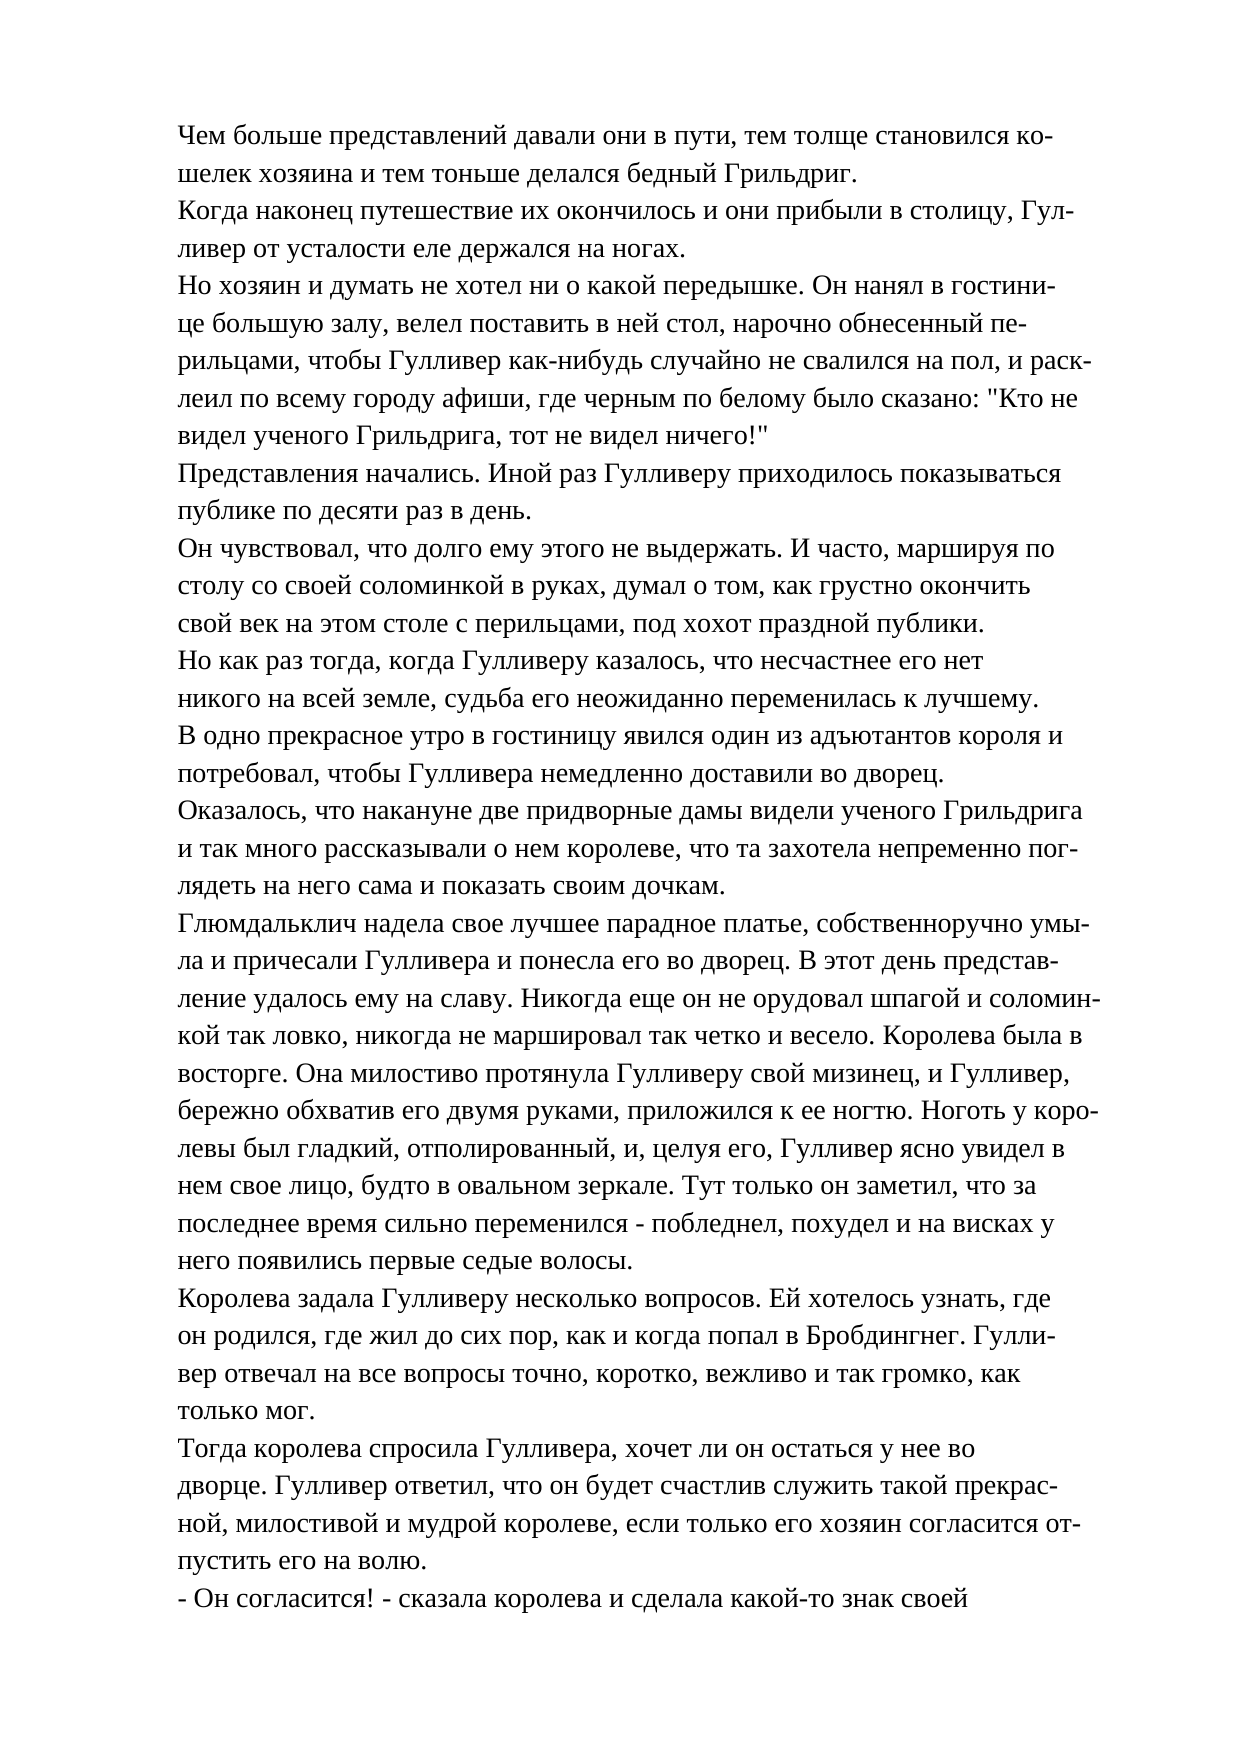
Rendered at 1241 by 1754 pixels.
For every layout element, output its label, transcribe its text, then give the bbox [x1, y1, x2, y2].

text ла и причесали Гулливера и понесла его во дворец. В этот день представ- [177, 943, 1152, 976]
text Когда наконец путешествие их окончилось и они прибыли в столицу, Гул- [177, 193, 1152, 226]
text кой так ловко, никогда не маршировал так четко и весело. Королева была в [177, 1018, 1152, 1051]
text публике по десяти раз в день. [177, 493, 1152, 526]
text леил по всему городу афиши, где черным по белому было сказано: "Кто не [177, 381, 1152, 413]
text ной, милостивой и мудрой королеве, если только его хозяин согласится от- [177, 1506, 1152, 1538]
text дворце. Гулливер ответил, что он будет счастлив служить такой прекрас- [177, 1468, 1152, 1501]
text Королева задала Гулливеру несколько вопросов. Ей хотелось узнать, где [177, 1281, 1152, 1313]
text В одно прекрасное утро в гостиницу явился один из адъютантов короля и [177, 718, 1152, 751]
text никого на всей земле, судьба его неожиданно переменилась к лучшему. [177, 681, 1152, 713]
text нем свое лицо, будто в овальном зеркале. Тут только он заметил, что за [177, 1168, 1152, 1201]
text це большую залу, велел поставить в ней стол, нарочно обнесенный пе- [177, 306, 1152, 338]
text Тогда королева спросила Гулливера, хочет ли он остаться у нее во [177, 1431, 1152, 1463]
text бережно обхватив его двумя руками, приложился к ее ногтю. Ноготь у коро- [177, 1093, 1152, 1126]
text Но хозяин и думать не хотел ни о какой передышке. Он нанял в гостини- [177, 268, 1152, 301]
text видел ученого Грильдрига, тот не видел ничего!" [177, 418, 1152, 451]
text последнее время сильно переменился - побледнел, похудел и на висках у [177, 1206, 1152, 1238]
text шелек хозяина и тем тоньше делался бедный Грильдриг. [177, 156, 1152, 188]
text Оказалось, что накануне две придворные дамы видели ученого Грильдрига [177, 793, 1152, 826]
text лядеть на него сама и показать своим дочкам. [177, 868, 1152, 901]
text пустить его на волю. [177, 1543, 1152, 1576]
text столу со своей соломинкой в руках, думал о том, как грустно окончить [177, 568, 1152, 601]
text Чем больше представлений давали они в пути, тем толще становился ко- [177, 118, 1152, 151]
text левы был гладкий, отполированный, и, целуя его, Гулливер ясно увидел в [177, 1131, 1152, 1163]
text Он чувствовал, что долго ему этого не выдержать. И часто, маршируя по [177, 531, 1152, 563]
text восторге. Она милостиво протянула Гулливеру свой мизинец, и Гулливер, [177, 1056, 1152, 1088]
text Глюмдальклич надела свое лучшее парадное платье, собственноручно умы- [177, 906, 1152, 938]
text только мог. [177, 1393, 1152, 1426]
text Представления начались. Иной раз Гулливеру приходилось показываться [177, 456, 1152, 488]
text - Он согласится! - сказала королева и сделала какой-то знак своей [177, 1581, 1152, 1613]
text свой век на этом столе с перильцами, под хохот праздной публики. [177, 606, 1152, 638]
text и так много рассказывали о нем королеве, что та захотела непременно пог- [177, 831, 1152, 863]
text вер отвечал на все вопросы точно, коротко, вежливо и так громко, как [177, 1356, 1152, 1388]
text него появились первые седые волосы. [177, 1243, 1152, 1276]
text ление удалось ему на славу. Никогда еще он не орудовал шпагой и соломин- [177, 981, 1152, 1013]
text рильцами, чтобы Гулливер как-нибудь случайно не свалился на пол, и раск- [177, 343, 1152, 376]
text ливер от усталости еле держался на ногах. [177, 231, 1152, 263]
text он родился, где жил до сих пор, как и когда попал в Бробдингнег. Гулли- [177, 1318, 1152, 1351]
text потребовал, чтобы Гулливера немедленно доставили во дворец. [177, 756, 1152, 788]
text Но как раз тогда, когда Гулливеру казалось, что несчастнее его нет [177, 643, 1152, 676]
